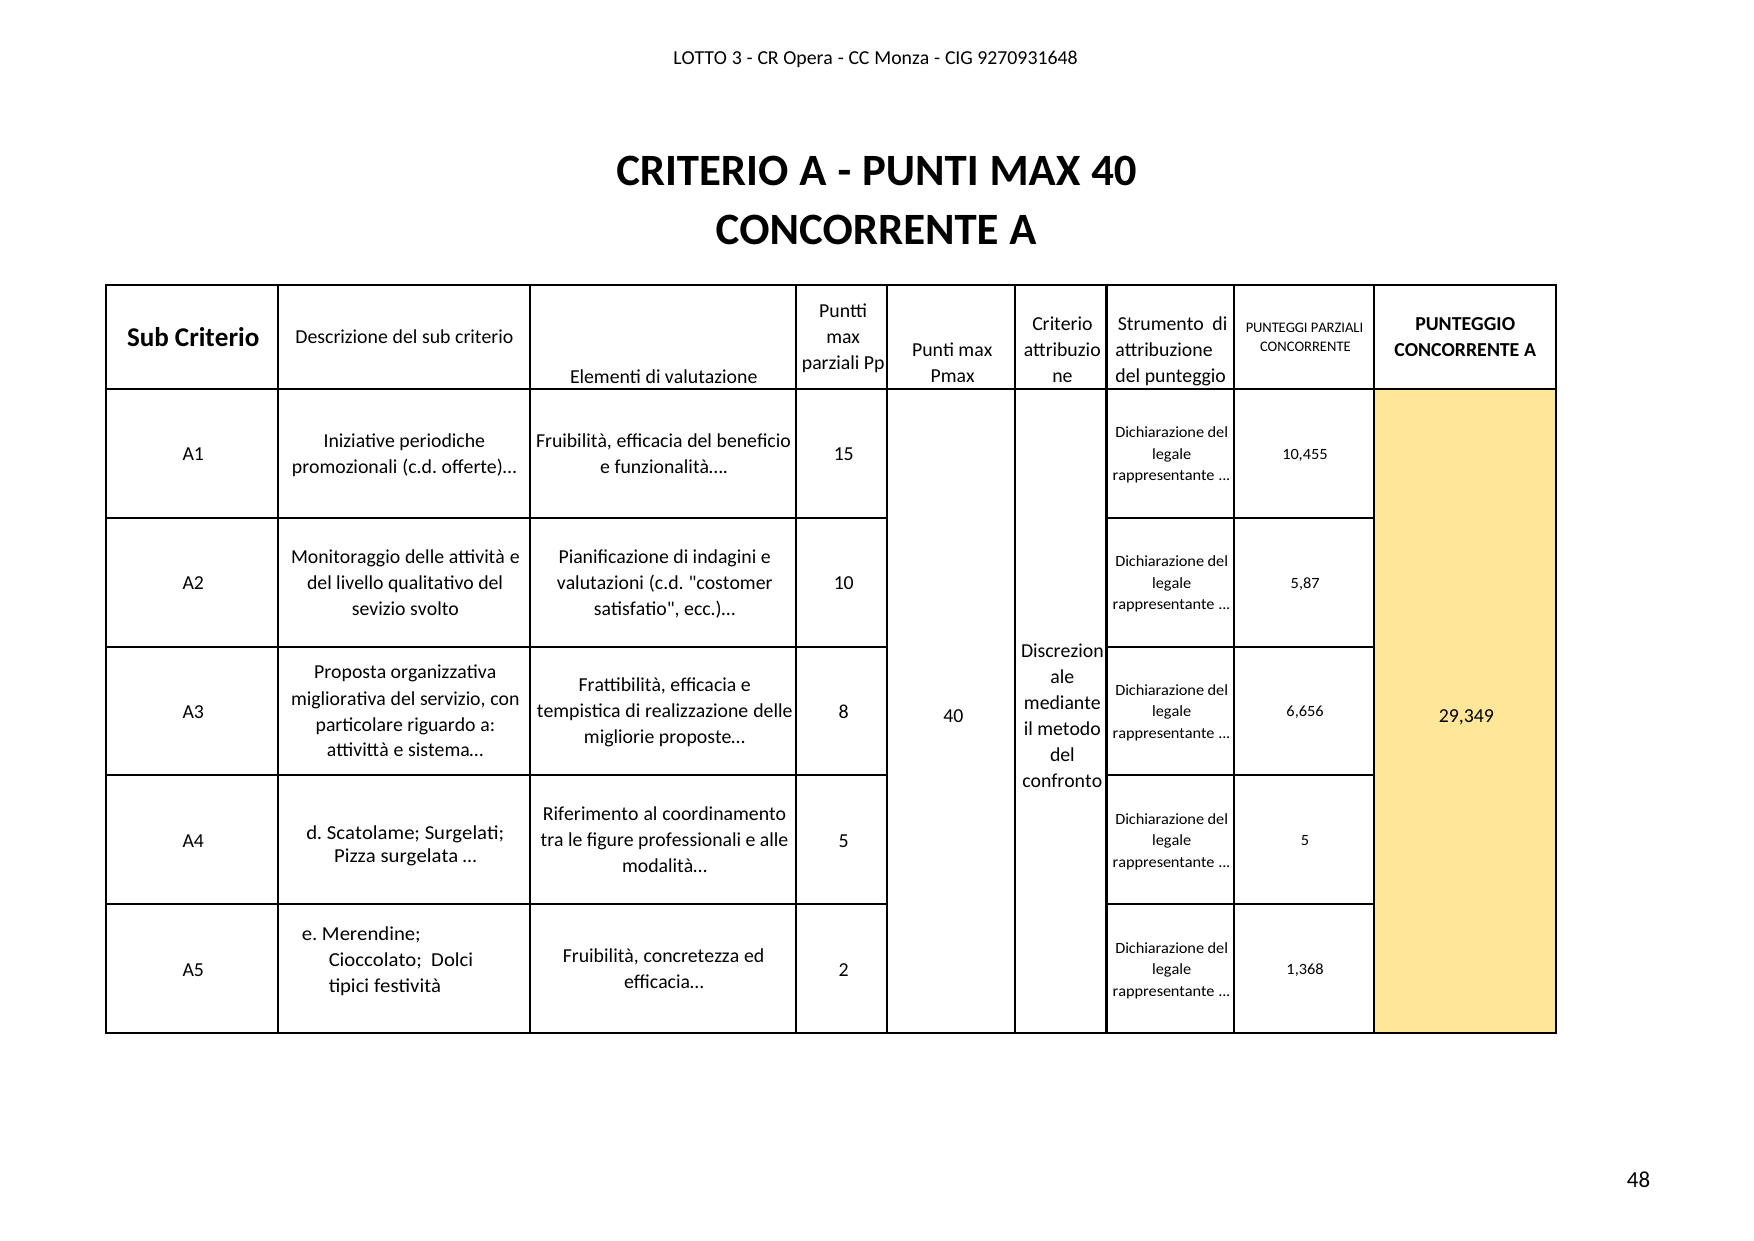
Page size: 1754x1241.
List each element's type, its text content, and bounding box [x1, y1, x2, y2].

table_cell 15 [797, 390, 886, 517]
table_header PUNTEGGIO CONCORRENTE A [1375, 286, 1555, 388]
table_cell 10,455 [1235, 390, 1373, 517]
table_cell 29,349 [1375, 390, 1555, 1032]
table_header Sub Criterio [107, 286, 277, 388]
table_cell e. Merendine; Cioccolato; Dolci tipici festività [279, 905, 529, 1032]
table_cell 6,656 [1235, 648, 1373, 774]
table_cell 1,368 [1235, 905, 1373, 1032]
table_cell A1 [107, 390, 277, 517]
table_cell 10 [797, 519, 886, 646]
table_header Punti max Pmax [888, 286, 1014, 388]
table_header PUNTEGGI PARZIALI CONCORRENTE [1235, 286, 1373, 388]
table_header Elementi di valutazione [531, 286, 795, 388]
table_header Descrizione del sub criterio [279, 286, 529, 388]
table_cell Dichiarazione del legale rappresentante ... [1108, 390, 1233, 517]
table_cell 5,87 [1235, 519, 1373, 646]
table_cell Fruibilità, concretezza ed efficacia… [531, 905, 795, 1032]
table_cell 5 [797, 776, 886, 903]
table_cell Dichiarazione del legale rappresentante ... [1108, 905, 1233, 1032]
table_cell Proposta organizzativa migliorativa del servizio, con particolare riguardo a: attivittà e sistema… [279, 648, 529, 774]
table_header Puntti max parziali Pp [797, 286, 886, 388]
table_cell A5 [107, 905, 277, 1032]
table_cell 2 [797, 905, 886, 1032]
table_cell A4 [107, 776, 277, 903]
table_cell 8 [797, 648, 886, 774]
table_cell Frattibilità, efficacia e tempistica di realizzazione delle migliorie proposte… [531, 648, 795, 774]
table_cell Iniziative periodiche promozionali (c.d. offerte)… [279, 390, 529, 517]
subtitle CRITERIO A - PUNTI MAX 40 CONCORRENTE A [616, 142, 1138, 256]
table_cell 5 [1235, 776, 1373, 903]
table_cell Fruibilità, efficacia del beneficio e funzionalità…. [531, 390, 795, 517]
table_cell 40 [888, 390, 1014, 1032]
table_cell A2 [107, 519, 277, 646]
table_cell Pianificazione di indagini e valutazioni (c.d. "costomer satisfatio", ecc.)… [531, 519, 795, 646]
table_cell Dichiarazione del legale rappresentante ... [1108, 519, 1233, 646]
table_cell Dichiarazione del legale rappresentante ... [1108, 648, 1233, 774]
table_cell A3 [107, 648, 277, 774]
table_cell Discrezion ale mediante il metodo del confronto [1016, 390, 1105, 1032]
table_cell Riferimento al coordinamento tra le figure professionali e alle modalità… [531, 776, 795, 903]
table_header Strumento di attribuzione del punteggio [1108, 286, 1233, 388]
table_cell d. Scatolame; Surgelati; Pizza surgelata … [279, 776, 529, 903]
table_header Criterio attribuzio ne [1016, 286, 1105, 388]
table_cell Dichiarazione del legale rappresentante ... [1108, 776, 1233, 903]
table_cell Monitoraggio delle attività e del livello qualitativo del sevizio svolto [279, 519, 529, 646]
